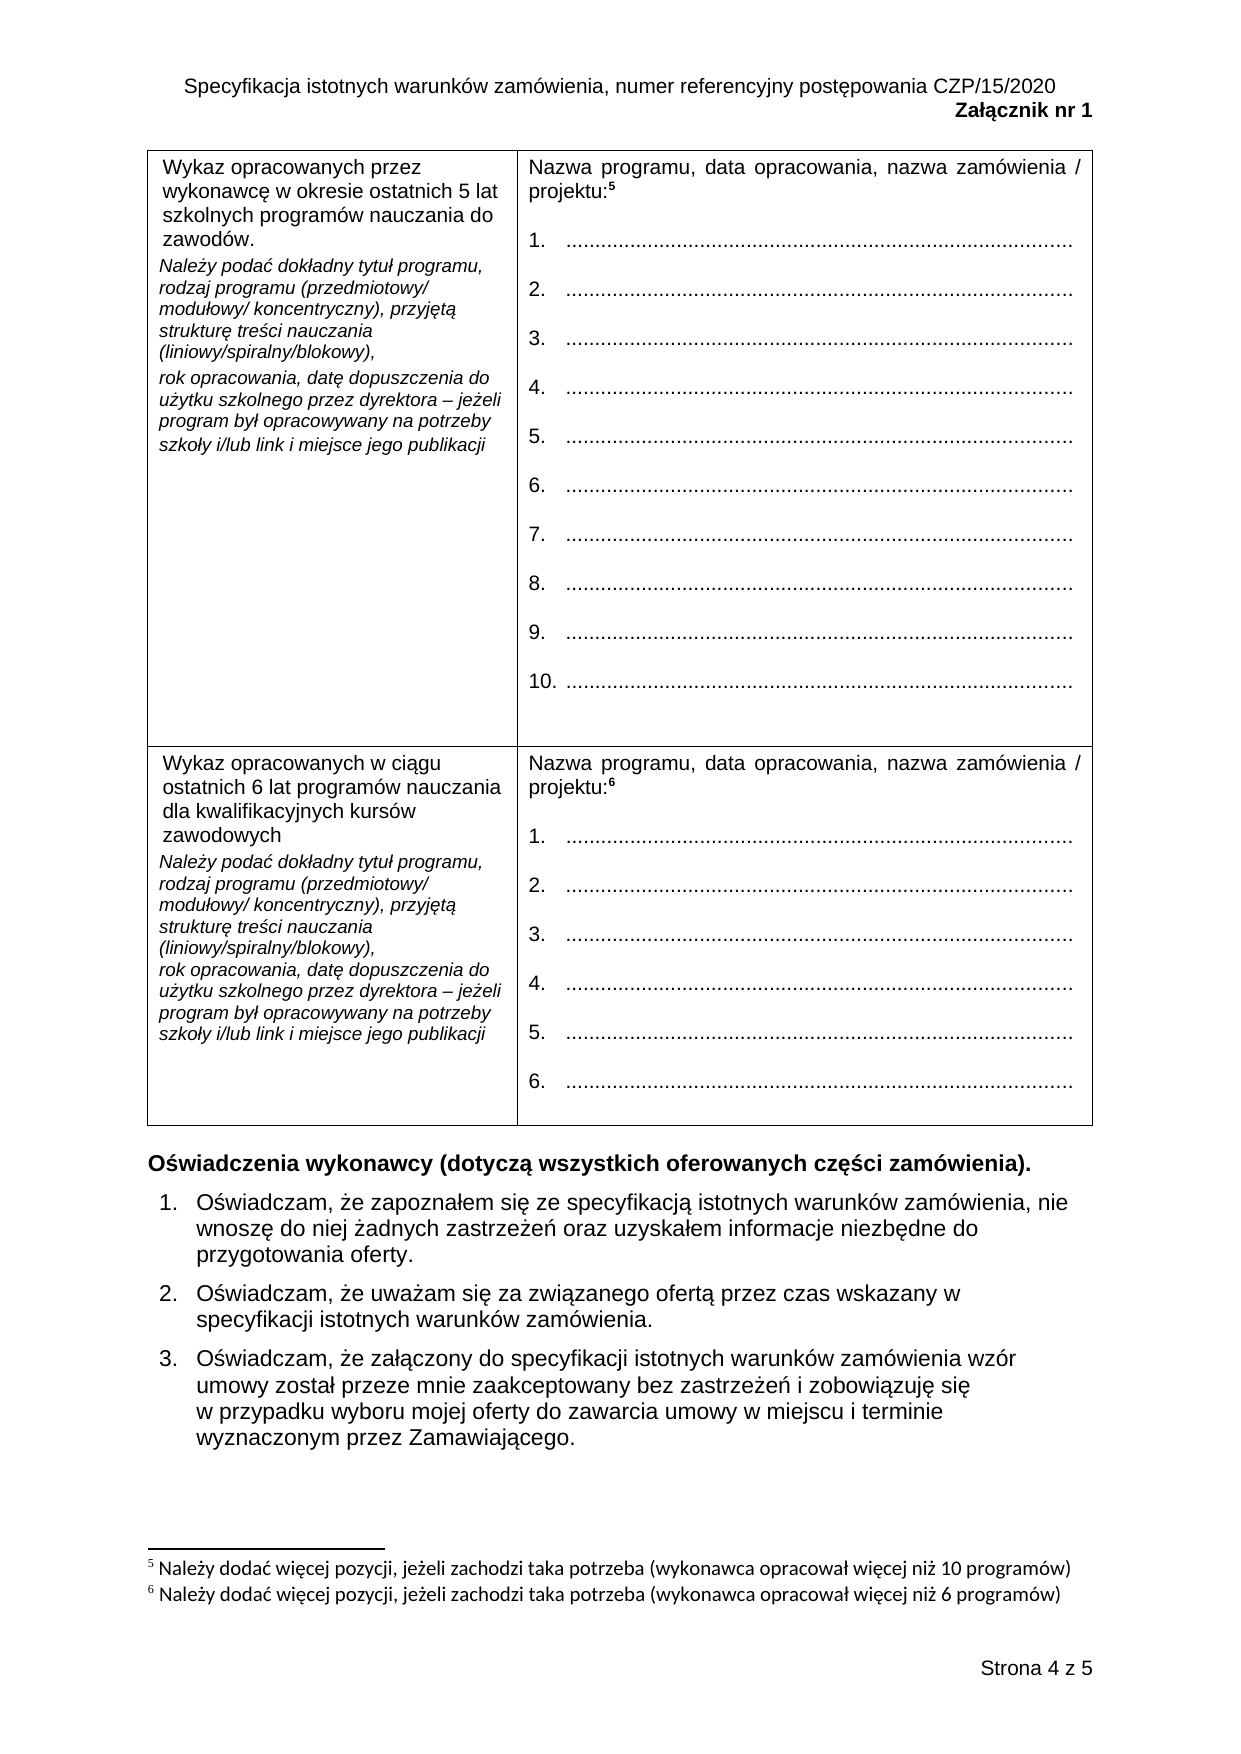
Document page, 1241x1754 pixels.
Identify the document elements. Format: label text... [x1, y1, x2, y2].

table_cell Wykaz opracowanych przez wykonawcę w okresie ostatnich 5 lat szkolnych programów nauczania do zawodów. Należy podać dokładny tytuł programu, rodzaj programu (przedmiotowy/ modułowy/ koncentryczny), przyjętą strukturę treści nauczania (liniowy/spiralny/blokowy), rok opracowania, datę dopuszczenia do użytku szkolnego przez dyrektora – jeżeli program był opracowywany na potrzeby szkoły i/lub link i miejsce jego publikacji [148, 151, 517, 746]
table_cell Nazwa programu, data opracowania, nazwa zamówienia / projektu: [518, 747, 1092, 1125]
table_cell Oświadczam, że uważam się za związanego ofertą przez czas wskazany w specyfikacji istotnych warunków zamówienia. [148, 1268, 1092, 1333]
table_header Oświadczam, że zapoznałem się ze specyfikacją istotnych warunków zamówienia, nie wnoszę do niej żadnych zastrzeżeń oraz uzyskałem informacje niezbędne do przygotowania oferty. [148, 1176, 1092, 1268]
table_cell Nazwa programu, data opracowania, nazwa zamówienia / projektu: [518, 151, 1092, 746]
table_cell Oświadczam, że załączony do specyfikacji istotnych warunków zamówienia wzór umowy został przeze mnie zaakceptowany bez zastrzeżeń i zobowiązuję się w przypadku wyboru mojej oferty do zawarcia umowy w miejscu i terminie wyznaczonym przez Zamawiającego. [148, 1333, 1092, 1451]
text Oświadczenia wykonawcy (dotyczą wszystkich oferowanych części zamówienia). [148, 1150, 1093, 1176]
table_cell Wykaz opracowanych w ciągu ostatnich 6 lat programów nauczania dla kwalifikacyjnych kursów zawodowych Należy podać dokładny tytuł programu, rodzaj programu (przedmiotowy/ modułowy/ koncentryczny), przyjętą strukturę treści nauczania (liniowy/spiralny/blokowy), rok opracowania, datę dopuszczenia do użytku szkolnego przez dyrektora – jeżeli program był opracowywany na potrzeby szkoły i/lub link i miejsce jego publikacji [148, 747, 517, 1125]
